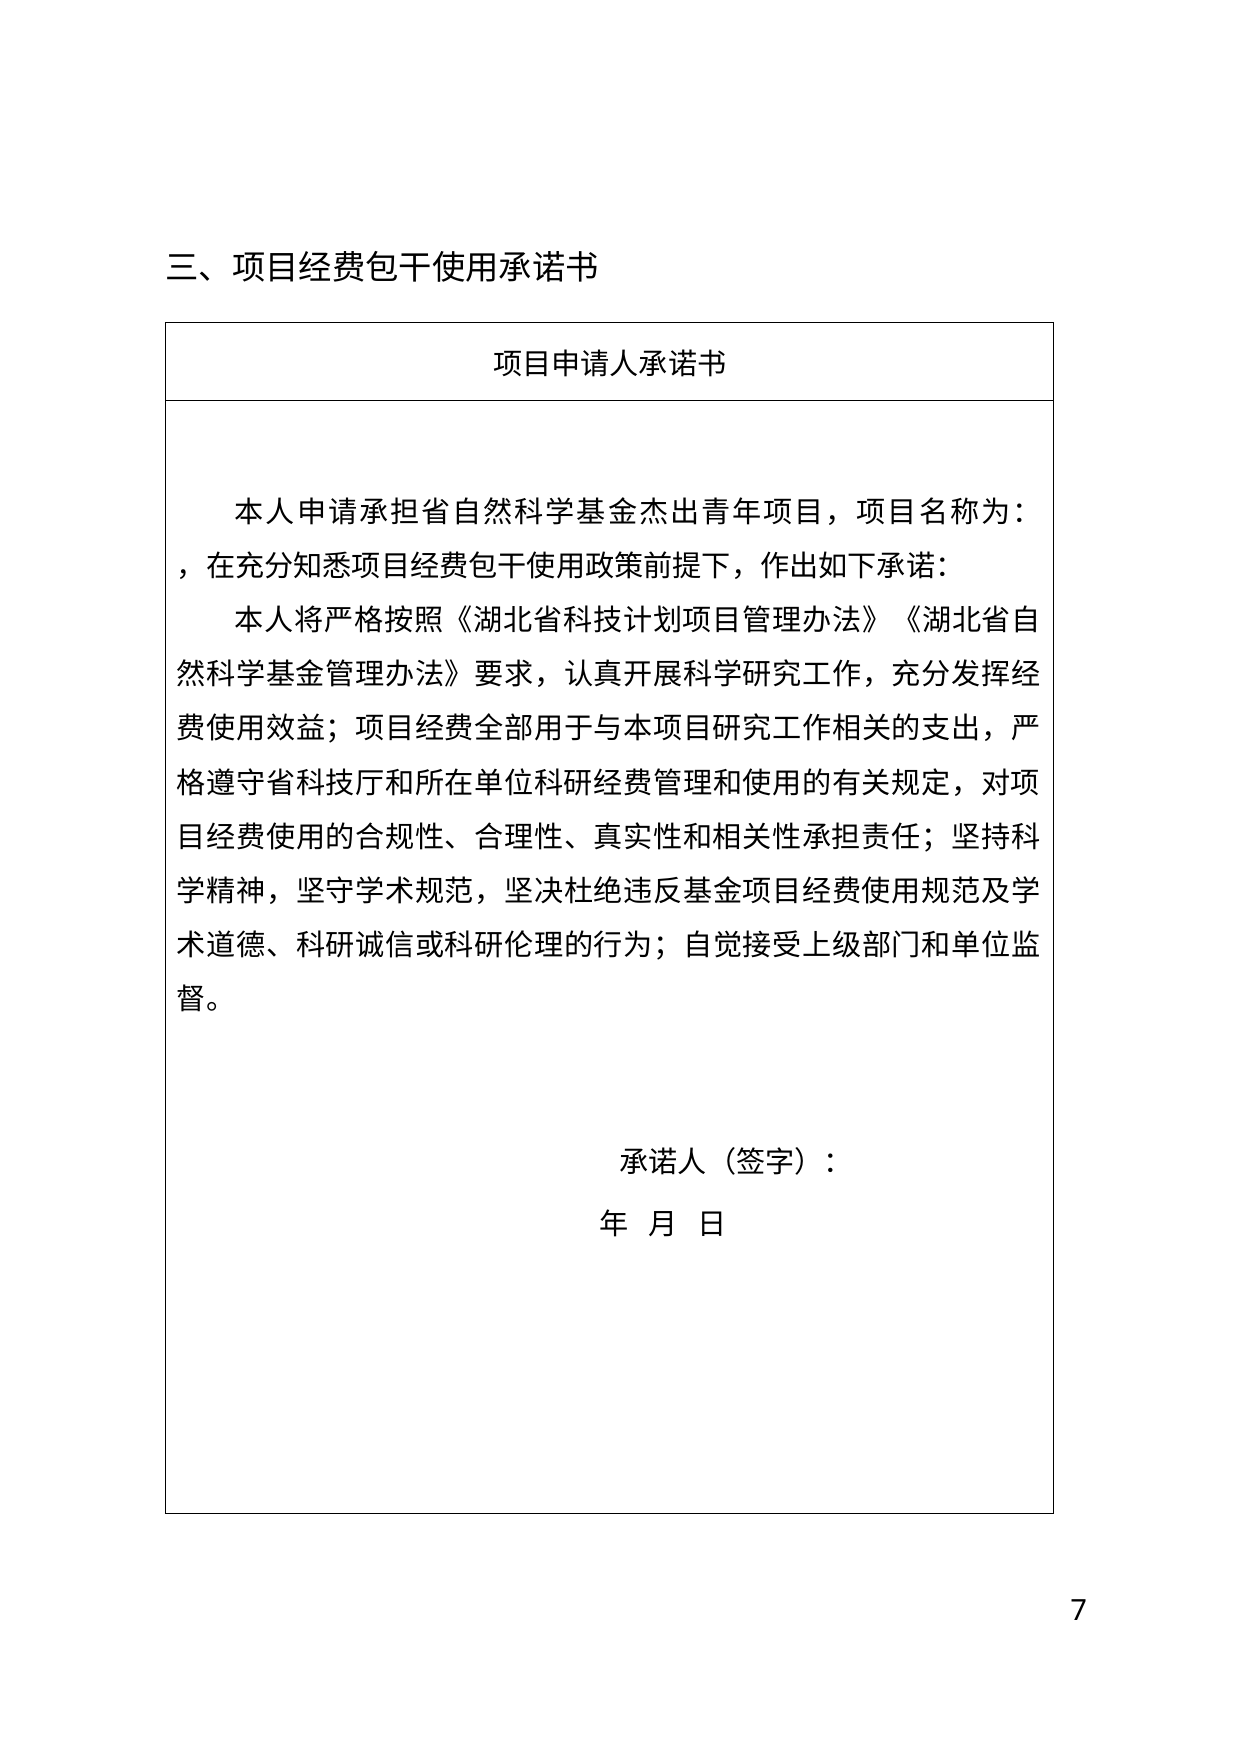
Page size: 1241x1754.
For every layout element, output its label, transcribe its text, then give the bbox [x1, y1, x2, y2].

text 三、项目经费包干使用承诺书 [165, 233, 1087, 298]
table_cell 本人申请承担省自然科学基金杰出青年项目，项目名称为： ，在充分知悉项目经费包干使用政策前提下，作出如下承诺： 本人将严格按照《湖北省科技计划项目管理办法》《湖北省自然科学基金管理办法》要求，认真开展科学研究工作，充分发挥经费使用效益；项目经费全部用于与本项目研究工作相关的支出，严格遵守省科技厅和所在单位科研经费管理和使用的有关规定，对项目经费使用的合规性、合理性、真实性和相关性承担责任；坚持科学精神，坚守学术规范，坚决杜绝违反基金项目经费使用规范及学术道德、科研诚信或科研伦理的行为；自觉接受上级部门和单位监督。 承诺人（签字）： 年 月 日 [166, 401, 1053, 1513]
table_header 项目申请人承诺书 [166, 323, 1053, 400]
